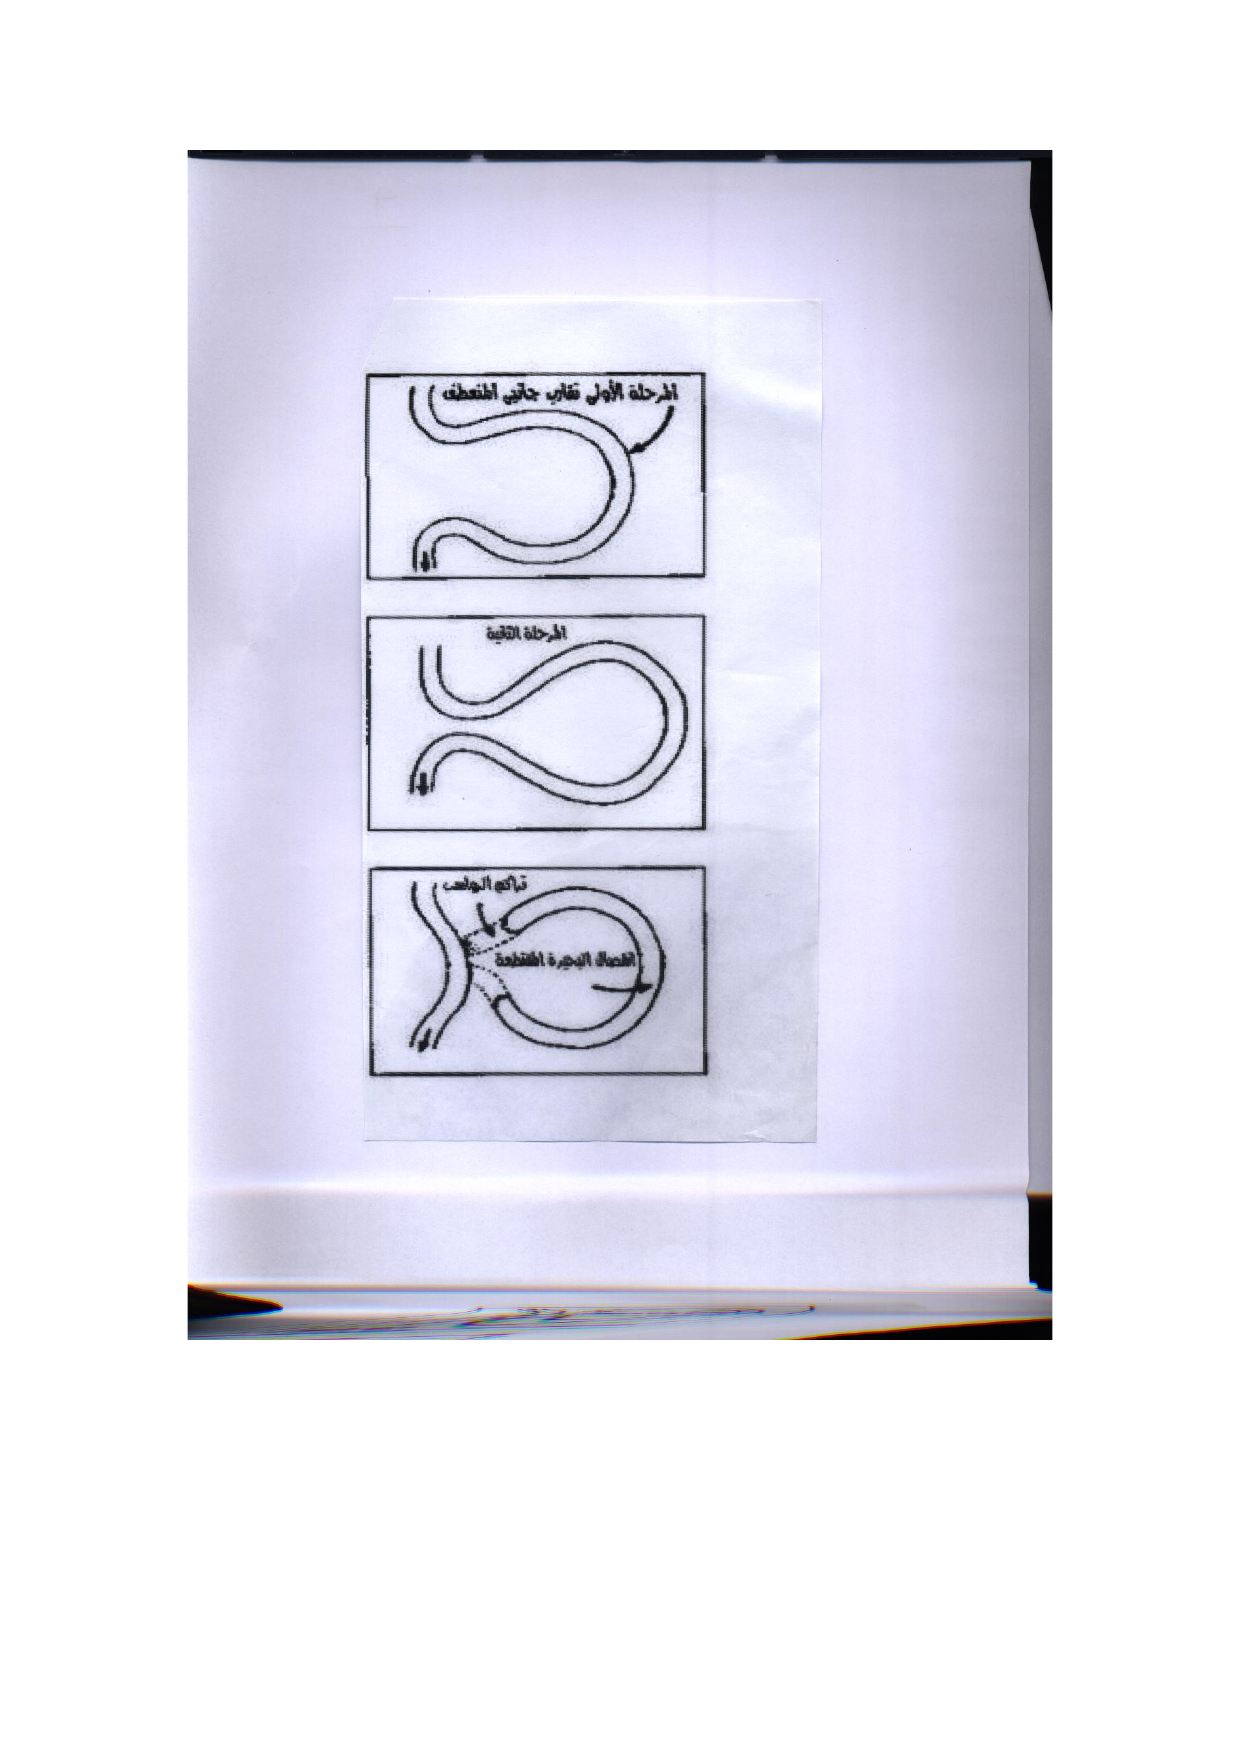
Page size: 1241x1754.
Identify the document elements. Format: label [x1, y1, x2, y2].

picture [187, 150, 1053, 1340]
